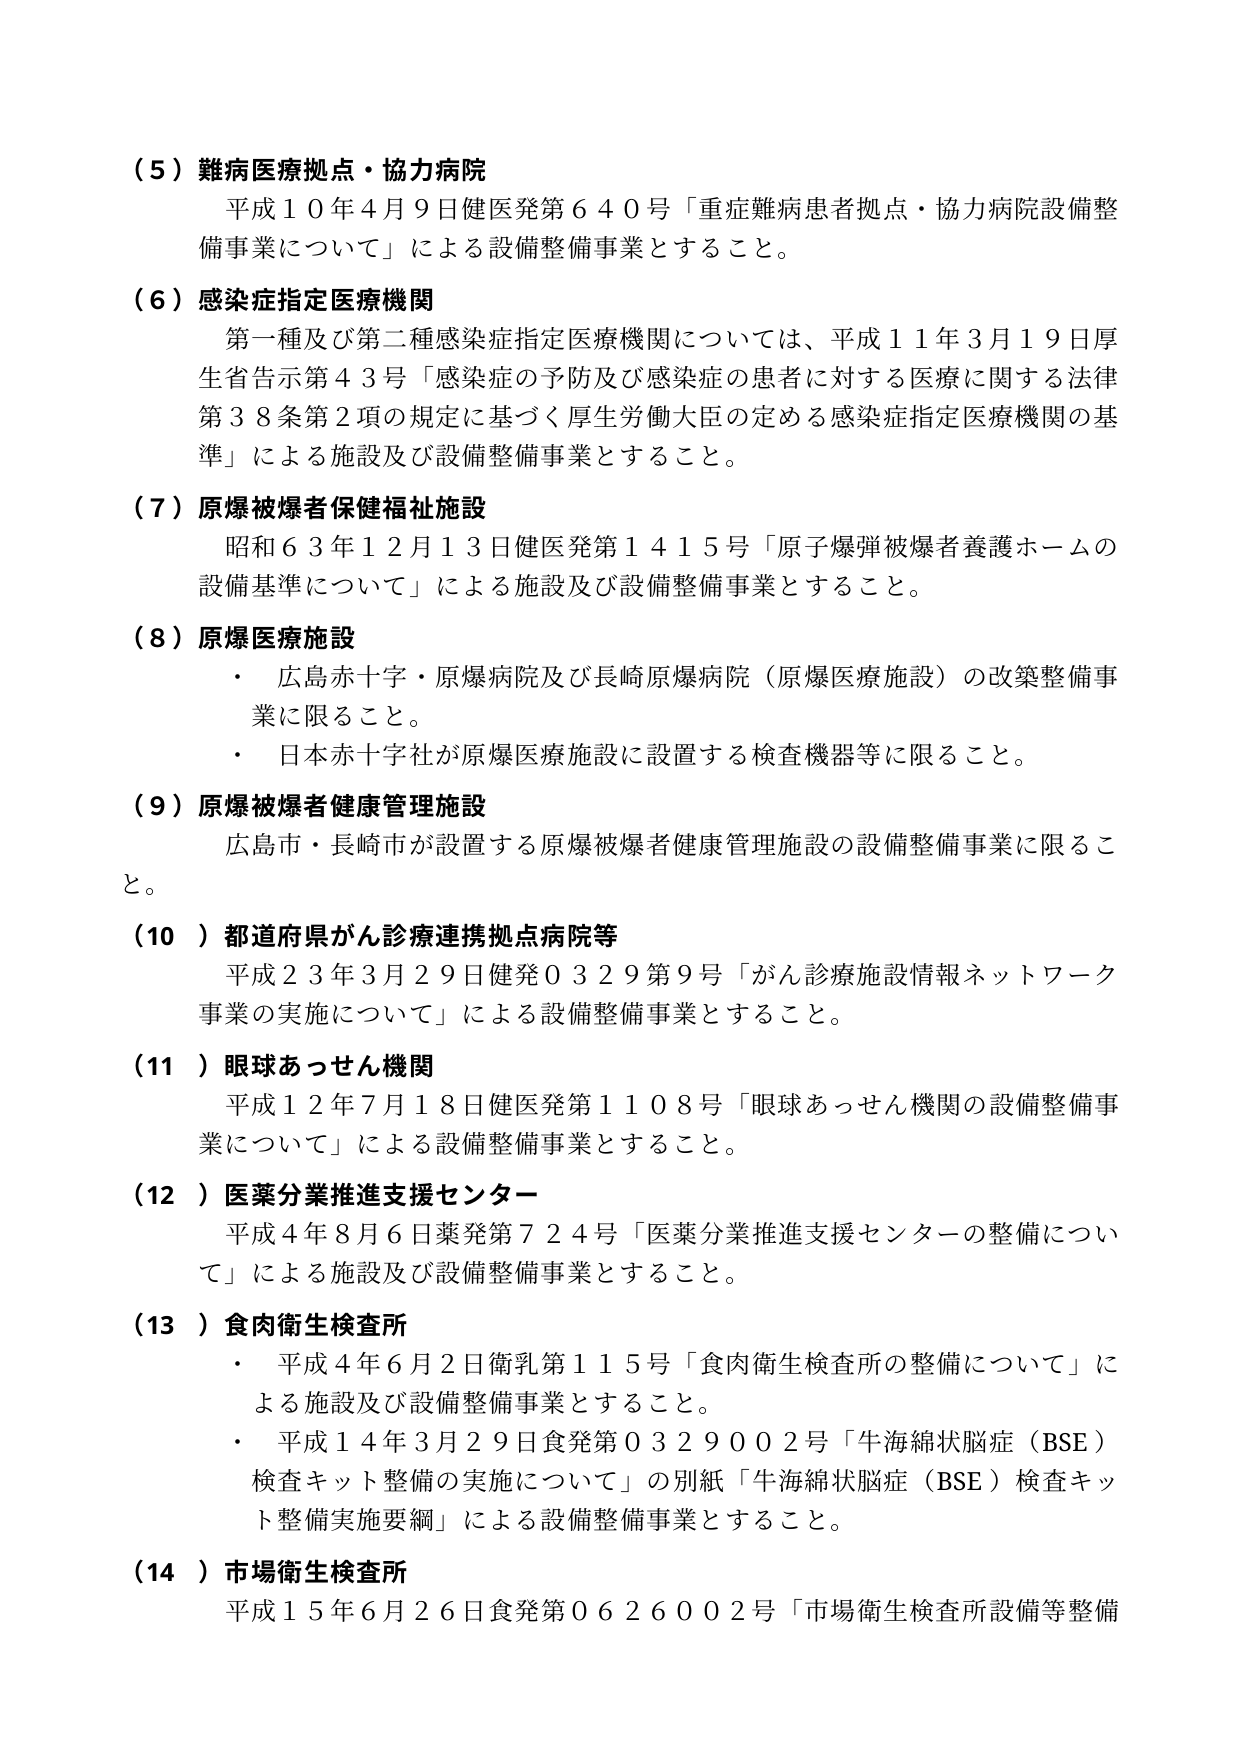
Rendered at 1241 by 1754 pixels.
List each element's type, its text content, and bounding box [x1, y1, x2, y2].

text ・ 広島赤十字・原爆病院及び長崎原爆病院（原爆医療施設）の改築整備事業に限ること。 [199, 656, 1121, 734]
text （７）原爆被爆者保健福祉施設 [119, 487, 1121, 526]
text （13）食肉衛生検査所 [119, 1304, 1121, 1343]
text （５）難病医療拠点・協力病院 [119, 149, 1121, 188]
text 昭和６３年１２月１３日健医発第１４１５号「原子爆弾被爆者養護ホームの設備基準について」による施設及び設備整備事業とすること。 [172, 526, 1121, 604]
text （12）医薬分業推進支援センター [119, 1174, 1121, 1213]
text 平成１０年４月９日健医発第６４０号「重症難病患者拠点・協力病院設備整備事業について」による設備整備事業とすること。 [172, 188, 1121, 267]
text 平成４年８月６日薬発第７２４号「医薬分業推進支援センターの整備について」による施設及び設備整備事業とすること。 [172, 1213, 1121, 1292]
text （９）原爆被爆者健康管理施設 [119, 785, 1121, 824]
text ・ 日本赤十字社が原爆医療施設に設置する検査機器等に限ること。 [199, 734, 1121, 773]
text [172, 1590, 1121, 1629]
text 広島市・長崎市が設置する原爆被爆者健康管理施設の設備整備事業に限ること。 [119, 824, 1121, 903]
text ・ 平成１４年３月２９日食発第０３２９００２号「牛海綿状脳症（BSE）検査キット整備の実施について」の別紙「牛海綿状脳症（BSE）検査キット整備実施要綱」による設備整備事業とすること。 [199, 1421, 1121, 1538]
text （８）原爆医療施設 [119, 617, 1121, 656]
text （11）眼球あっせん機関 [119, 1045, 1121, 1084]
text 第一種及び第二種感染症指定医療機関については、平成１１年３月１９日厚生省告示第４３号「感染症の予防及び感染症の患者に対する医療に関する法律第３８条第２項の規定に基づく厚生労働大臣の定める感染症指定医療機関の基準」による施設及び設備整備事業とすること。 [172, 318, 1121, 474]
text ・ 平成４年６月２日衛乳第１１５号「食肉衛生検査所の整備について」による施設及び設備整備事業とすること。 [199, 1343, 1121, 1421]
text （14）市場衛生検査所 [119, 1551, 1121, 1590]
text 平成２３年３月２９日健発０３２９第９号「がん診療施設情報ネットワーク事業の実施について」による設備整備事業とすること。 [172, 954, 1121, 1032]
text （６）感染症指定医療機関 [119, 279, 1121, 318]
text 平成１２年７月１８日健医発第１１０８号「眼球あっせん機関の設備整備事業について」による設備整備事業とすること。 [172, 1084, 1121, 1162]
text （10）都道府県がん診療連携拠点病院等 [119, 915, 1121, 954]
